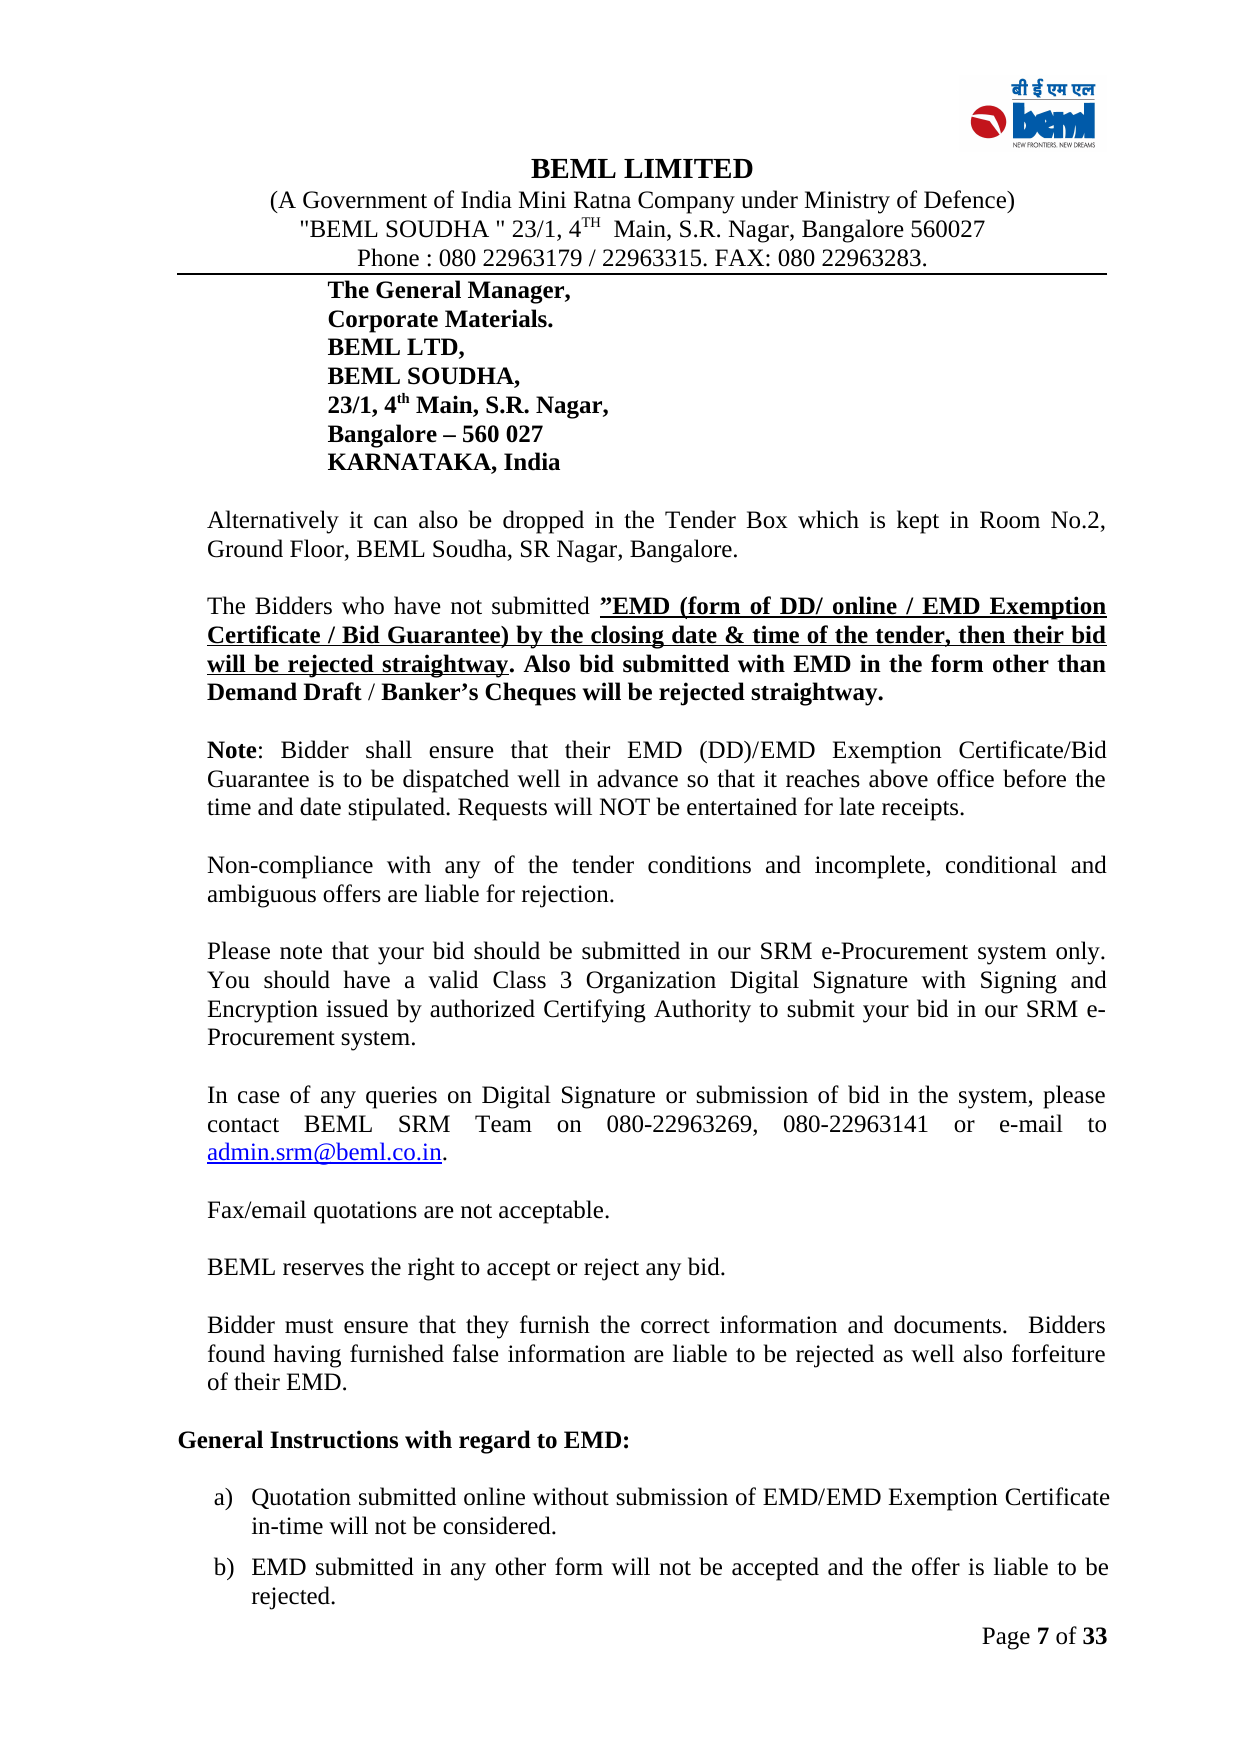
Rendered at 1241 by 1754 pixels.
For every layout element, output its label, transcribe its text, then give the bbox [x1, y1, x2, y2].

list EMD submitted in any other form will not be accepted and the offer is liable to be rejected. [213, 1552, 1110, 1610]
text Note: Bidder shall ensure that their EMD (DD)/EMD Exemption Certificate/Bid Guarantee is to be dispatched well in advance so that it reaches above office before the time and date stipulated. Requests will NOT be entertained for late receipts. [207, 735, 1107, 821]
text In case of any queries on Digital Signature or submission of bid in the system, please contact BEML SRM Team on 080-22963269, 080-22963141 or e-mail to admin.srm@beml.co.in. [207, 1080, 1107, 1166]
text BEML reserves the right to accept or reject any bid. [207, 1252, 1107, 1281]
text The Bidders who have not submitted ”EMD (form of DD/ online / EMD Exemption Certificate / Bid Guarantee) by the closing date & time of the tender, then their bid will be rejected straightway. Also bid submitted with EMD in the form other than Demand Draft / Banker’s Cheques will be rejected straightway. [207, 591, 1107, 645]
text Non-compliance with any of the tender conditions and incomplete, conditional and ambiguous offers are liable for rejection. [207, 850, 1107, 907]
list Bidder must ensure that they furnish the correct information and documents. Bidders found having furnished false information are liable to be rejected as well also forfeiture of their EMD. [207, 1310, 1107, 1396]
text BEML SOUDHA, [327, 361, 1107, 390]
text BEML LTD, [327, 332, 1107, 361]
text Please note that your bid should be submitted in our SRM e-Procurement system only. You should have a valid Class 3 Organization Digital Signature with Signing and Encryption issued by authorized Certifying Authority to submit your bid in our SRM e-Procurement system. [207, 936, 1107, 1051]
text Fax/email quotations are not acceptable. [207, 1195, 1107, 1224]
text Alternatively it can also be dropped in the Tender Box which is kept in Room No.2, Ground Floor, BEML Soudha, SR Nagar, Bangalore. [207, 505, 1107, 562]
picture [958, 75, 1108, 152]
text Bangalore – 560 027 [327, 419, 1107, 447]
text The General Manager, [327, 275, 1107, 304]
text KARNATAKA, India [327, 447, 1107, 476]
list Quotation submitted online without submission of EMD/EMD Exemption Certificate in-time will not be considered. [213, 1482, 1110, 1540]
text General Instructions with regard to EMD: [177, 1425, 1110, 1454]
text 23/1, 4th Main, S.R. Nagar, [327, 390, 1107, 419]
text The Bidders who have not submitted ”EMD (form of DD/ online / EMD Exemption Certificate / Bid Guarantee) by the closing date & time of the tender, then their bid will be rejected straightway. Also bid submitted with EMD in the form other than Demand Draft / Banker’s Cheques will be rejected straightway. [207, 646, 1107, 706]
text Corporate Materials. [327, 304, 1107, 332]
